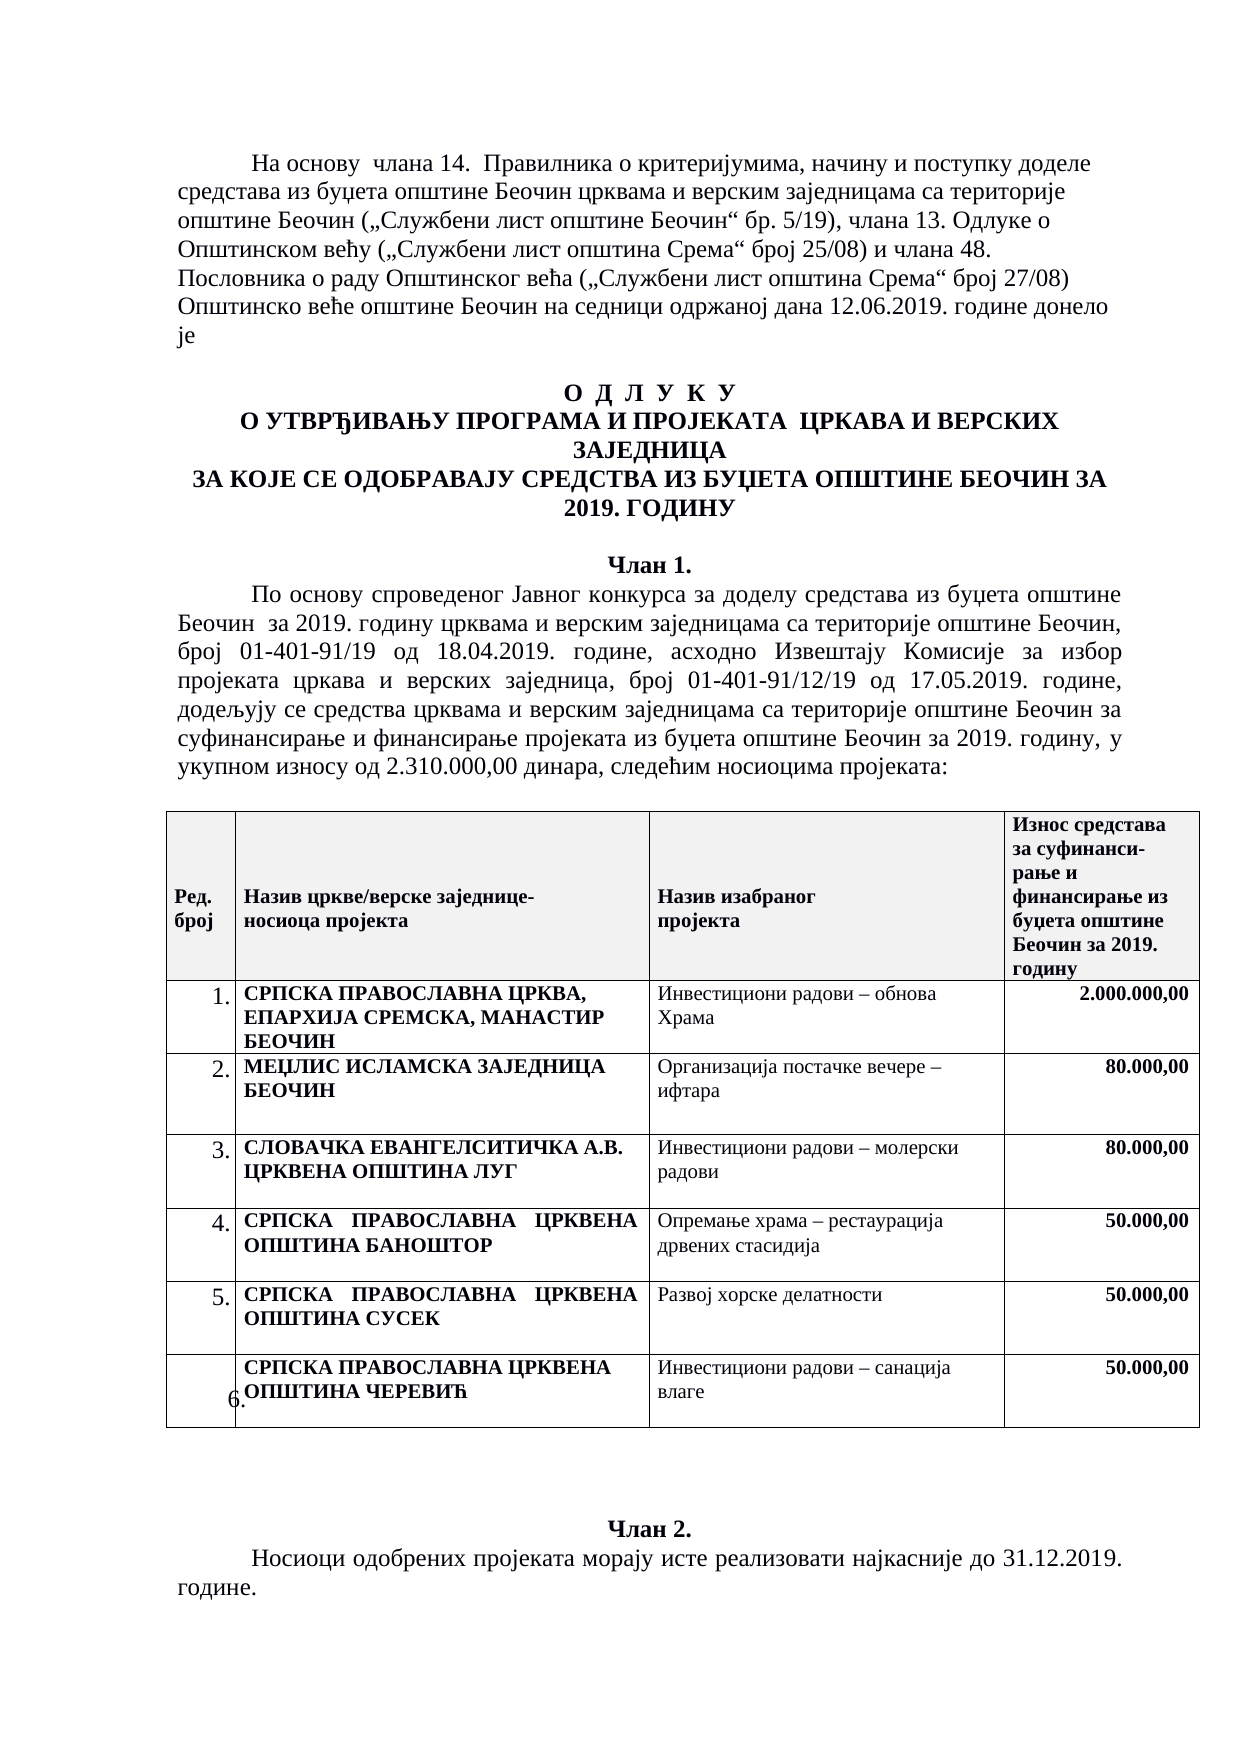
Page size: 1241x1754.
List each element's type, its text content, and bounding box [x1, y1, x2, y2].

text Члан 2. [177, 1514, 1122, 1543]
table_cell 50.000,00 [1005, 1209, 1199, 1281]
text Члан 1. [177, 550, 1122, 579]
text Носиоци одобрених пројеката морају исте реализовати најкасније до 31.12.2019. године. [177, 1543, 1122, 1601]
table_cell СРПСКА ПРАВОСЛАВНА ЦРКВЕНА ОПШТИНА ЧЕРЕВИЋ [236, 1355, 649, 1427]
text О Д Л У К У [177, 378, 1122, 406]
table_header Назив цркве/верске заједнице- носиоца пројекта [236, 812, 649, 980]
table_cell Инвестициони радови – санација влаге [650, 1355, 1004, 1427]
table_cell СЛОВАЧКА ЕВАНГЕЛСИТИЧКА А.В. ЦРКВЕНА ОПШТИНА ЛУГ [236, 1135, 649, 1207]
table_cell [167, 1135, 235, 1207]
table_cell [167, 1209, 235, 1281]
table_cell СРПСКА ПРАВОСЛАВНА ЦРКВЕНА ОПШТИНА СУСЕК [236, 1282, 649, 1354]
table_header Износ средстава за суфинанси-рање и финансирање из буџета општине Беочин за 2019. годину [1005, 812, 1199, 980]
table_header Ред. број [167, 812, 235, 980]
table_cell Организација постачке вечере – ифтара [650, 1054, 1004, 1134]
table_cell Инвестициони радови – обнова Храма [650, 981, 1004, 1053]
table_cell Инвестициони радови – молерски радови [650, 1135, 1004, 1207]
table_cell СРПСКА ПРАВОСЛАВНА ЦРКВЕНА ОПШТИНА БАНОШТОР [236, 1209, 649, 1281]
text На основу члана 14. Правилника о критеријумима, начину и поступку доделе средстава из буџета општине Беочин црквама и верским заједницама са територије општине Беочин („Службени лист општине Беочин“ бр. 5/19), члана 13. Одлуке о Општинском већу („Службени лист општина Срема“ број 25/08) и члана 48. Пословника о раду Општинског већа („Службени лист општина Срема“ број 27/08) Општинско веће општине Беочин на седници одржаној дана 12.06.2019. године донело је [177, 148, 1122, 349]
table_cell [167, 1054, 235, 1134]
table_cell 50.000,00 [1005, 1355, 1199, 1427]
table_header Назив изабраног пројекта [650, 812, 1004, 980]
table_cell СРПСКА ПРАВОСЛАВНА ЦРКВА, ЕПАРХИЈА СРЕМСКА, МАНАСТИР БЕОЧИН [236, 981, 649, 1053]
table_cell 80.000,00 [1005, 1054, 1199, 1134]
table_cell Опремање храма – рестаурација дрвених стасидија [650, 1209, 1004, 1281]
table_cell [167, 981, 235, 1053]
table_cell 2.000.000,00 [1005, 981, 1199, 1053]
table_cell 50.000,00 [1005, 1282, 1199, 1354]
table_cell 80.000,00 [1005, 1135, 1199, 1207]
table_cell 6. [167, 1355, 235, 1427]
text ЗА КОЈЕ СЕ ОДОБРАВАЈУ СРЕДСТВА ИЗ БУЏЕТА ОПШТИНЕ БЕОЧИН ЗА 2019. ГОДИНУ [177, 464, 1122, 521]
table_cell Развој хорске делатности [650, 1282, 1004, 1354]
table_cell МЕЏЛИС ИСЛАМСКА ЗАЈЕДНИЦА БЕОЧИН [236, 1054, 649, 1134]
text По основу спроведеног Jавног конкурса за доделу средстава из буџета општине Беочин за 2019. годину црквама и верским заједницама са територије општине Беочин, број 01-401-91/19 од 18.04.2019. године, aсходно Извештају Комисије за избор пројеката цркава и верских заједница, број 01-401-91/12/19 од 17.05.2019. године, додељују се средства црквама и верским заједницама са територије општине Беочин за суфинансирање и финансирање пројеката из буџета општине Беочин за 2019. годину, у укупном износу од 2.310.000,00 динара, следећим носиоцима пројеката: [177, 579, 1122, 780]
table_cell [167, 1282, 235, 1354]
text О УТВРЂИВАЊУ ПРОГРАМА И ПРОЈЕКАТА ЦРКАВА И ВЕРСКИХ ЗАЈЕДНИЦА [177, 406, 1122, 464]
